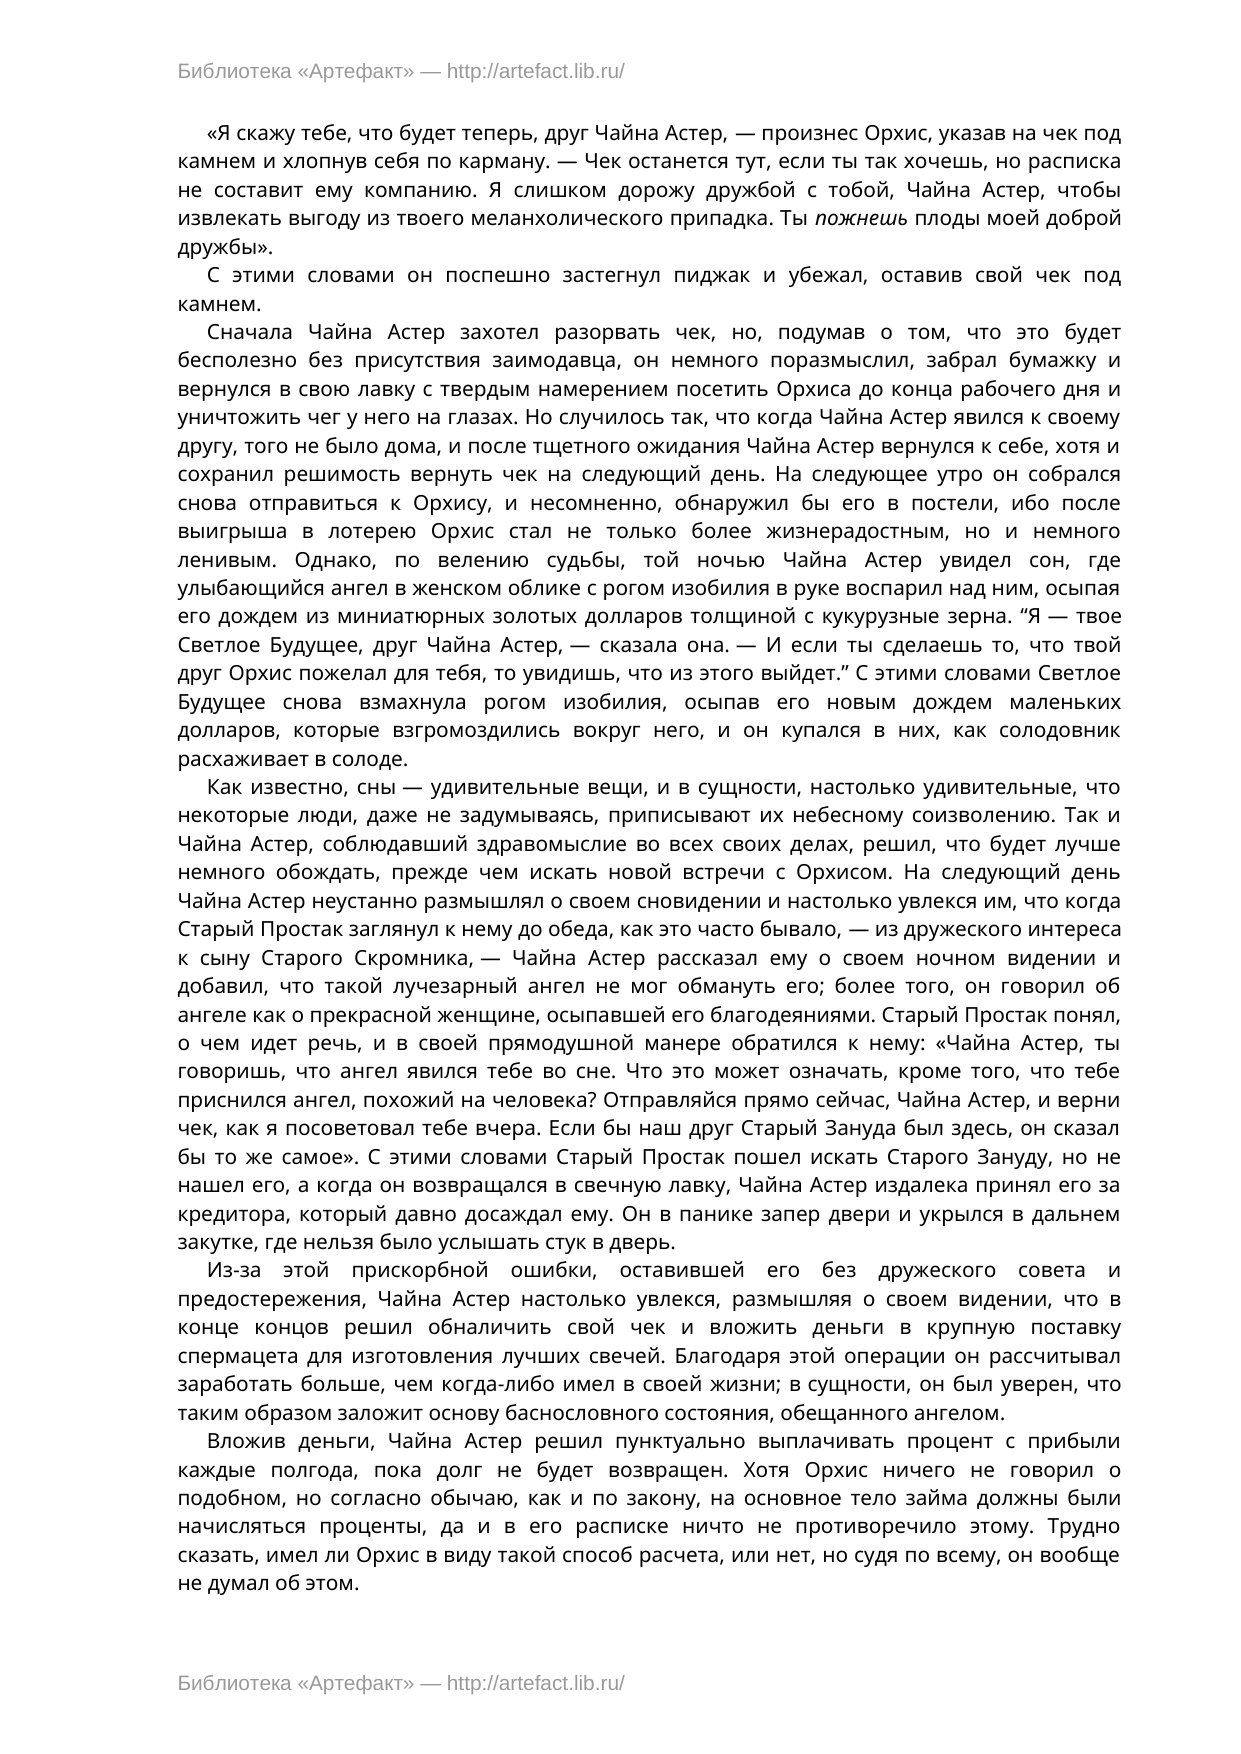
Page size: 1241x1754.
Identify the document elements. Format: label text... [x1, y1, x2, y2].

text Как известно, сны — удивительные вещи, и в сущности, настолько удивительные, что некоторые люди, даже не задумываясь, приписывают их небесному соизволению. Так и Чайна Астер, соблюдавший здравомыслие во всех своих делах, решил, что будет лучше немного обождать, прежде чем искать новой встречи с Орхисом. На следующий день Чайна Астер неустанно размышлял о своем сновидении и настолько увлекся им, что когда Старый Простак заглянул к нему до обеда, как это часто бывало, — из дружеского интереса к сыну Старого Скромника, — Чайна Астер рассказал ему о своем ночном видении и добавил, что такой лучезарный ангел не мог обмануть его; более того, он говорил об ангеле как о прекрасной женщине, осыпавшей его благодеяниями. Старый Простак понял, о чем идет речь, и в своей прямодушной манере обратился к нему: «Чайна Астер, ты говоришь, что ангел явился тебе во сне. Что это может означать, кроме того, что тебе приснился ангел, похожий на человека? Отправляйся прямо сейчас, Чайна Астер, и верни чек, как я посоветовал тебе вчера. Если бы наш друг Старый Зануда был здесь, он сказал бы то же самое». С этими словами Старый Простак пошел искать Старого Зануду, но не нашел его, а когда он возвращался в свечную лавку, Чайна Астер издалека принял его за кредитора, который давно досаждал ему. Он в панике запер двери и укрылся в дальнем закутке, где нельзя было услышать стук в дверь. [177, 772, 1122, 1256]
text Сначала Чайна Астер захотел разорвать чек, но, подумав о том, что это будет бесполезно без присутствия заимодавца, он немного поразмыслил, забрал бумажку и вернулся в свою лавку с твердым намерением посетить Орхиса до конца рабочего дня и уничтожить чег у него на глазах. Но случилось так, что когда Чайна Астер явился к своему другу, того не было дома, и после тщетного ожидания Чайна Астер вернулся к себе, хотя и сохранил решимость вернуть чек на следующий день. На следующее утро он собрался снова отправиться к Орхису, и несомненно, обнаружил бы его в постели, ибо после выигрыша в лотерею Орхис стал не только более жизнерадостным, но и немного ленивым. Однако, по велению судьбы, той ночью Чайна Астер увидел сон, где улыбающийся ангел в женском облике с рогом изобилия в руке воспарил над ним, осыпая его дождем из миниатюрных золотых долларов толщиной с кукурузные зерна. “Я — твое Светлое Будущее, друг Чайна Астер, — сказала она. — И если ты сделаешь то, что твой друг Орхис пожелал для тебя, то увидишь, что из этого выйдет.” С этими словами Светлое Будущее снова взмахнула рогом изобилия, осыпав его новым дождем маленьких долларов, которые взгромоздились вокруг него, и он купался в них, как солодовник расхаживает в солоде. [177, 317, 1122, 772]
text С этими словами он поспешно застегнул пиджак и убежал, оставив свой чек под камнем. [177, 260, 1122, 317]
text Из-за этой прискорбной ошибки, оставившей его без дружеского совета и предостережения, Чайна Астер настолько увлекся, размышляя о своем видении, что в конце концов решил обналичить свой чек и вложить деньги в крупную поставку спермацета для изготовления лучших свечей. Благодаря этой операции он рассчитывал заработать больше, чем когда-либо имел в своей жизни; в сущности, он был уверен, что таким образом заложит основу баснословного состояния, обещанного ангелом. [177, 1256, 1122, 1426]
text Вложив деньги, Чайна Астер решил пунктуально выплачивать процент с прибыли каждые полгода, пока долг не будет возвращен. Хотя Орхис ничего не говорил о подобном, но согласно обычаю, как и по закону, на основное тело займа должны были начисляться проценты, да и в его расписке ничто не противоречило этому. Трудно сказать, имел ли Орхис в виду такой способ расчета, или нет, но судя по всему, он вообще не думал об этом. [177, 1426, 1122, 1597]
text «Я скажу тебе, что будет теперь, друг Чайна Астер, — произнес Орхис, указав на чек под камнем и хлопнув себя по карману. — Чек останется тут, если ты так хочешь, но расписка не составит ему компанию. Я слишком дорожу дружбой с тобой, Чайна Астер, чтобы извлекать выгоду из твоего меланхолического припадка. Ты пожнешь плоды моей доброй дружбы». [177, 118, 1122, 260]
